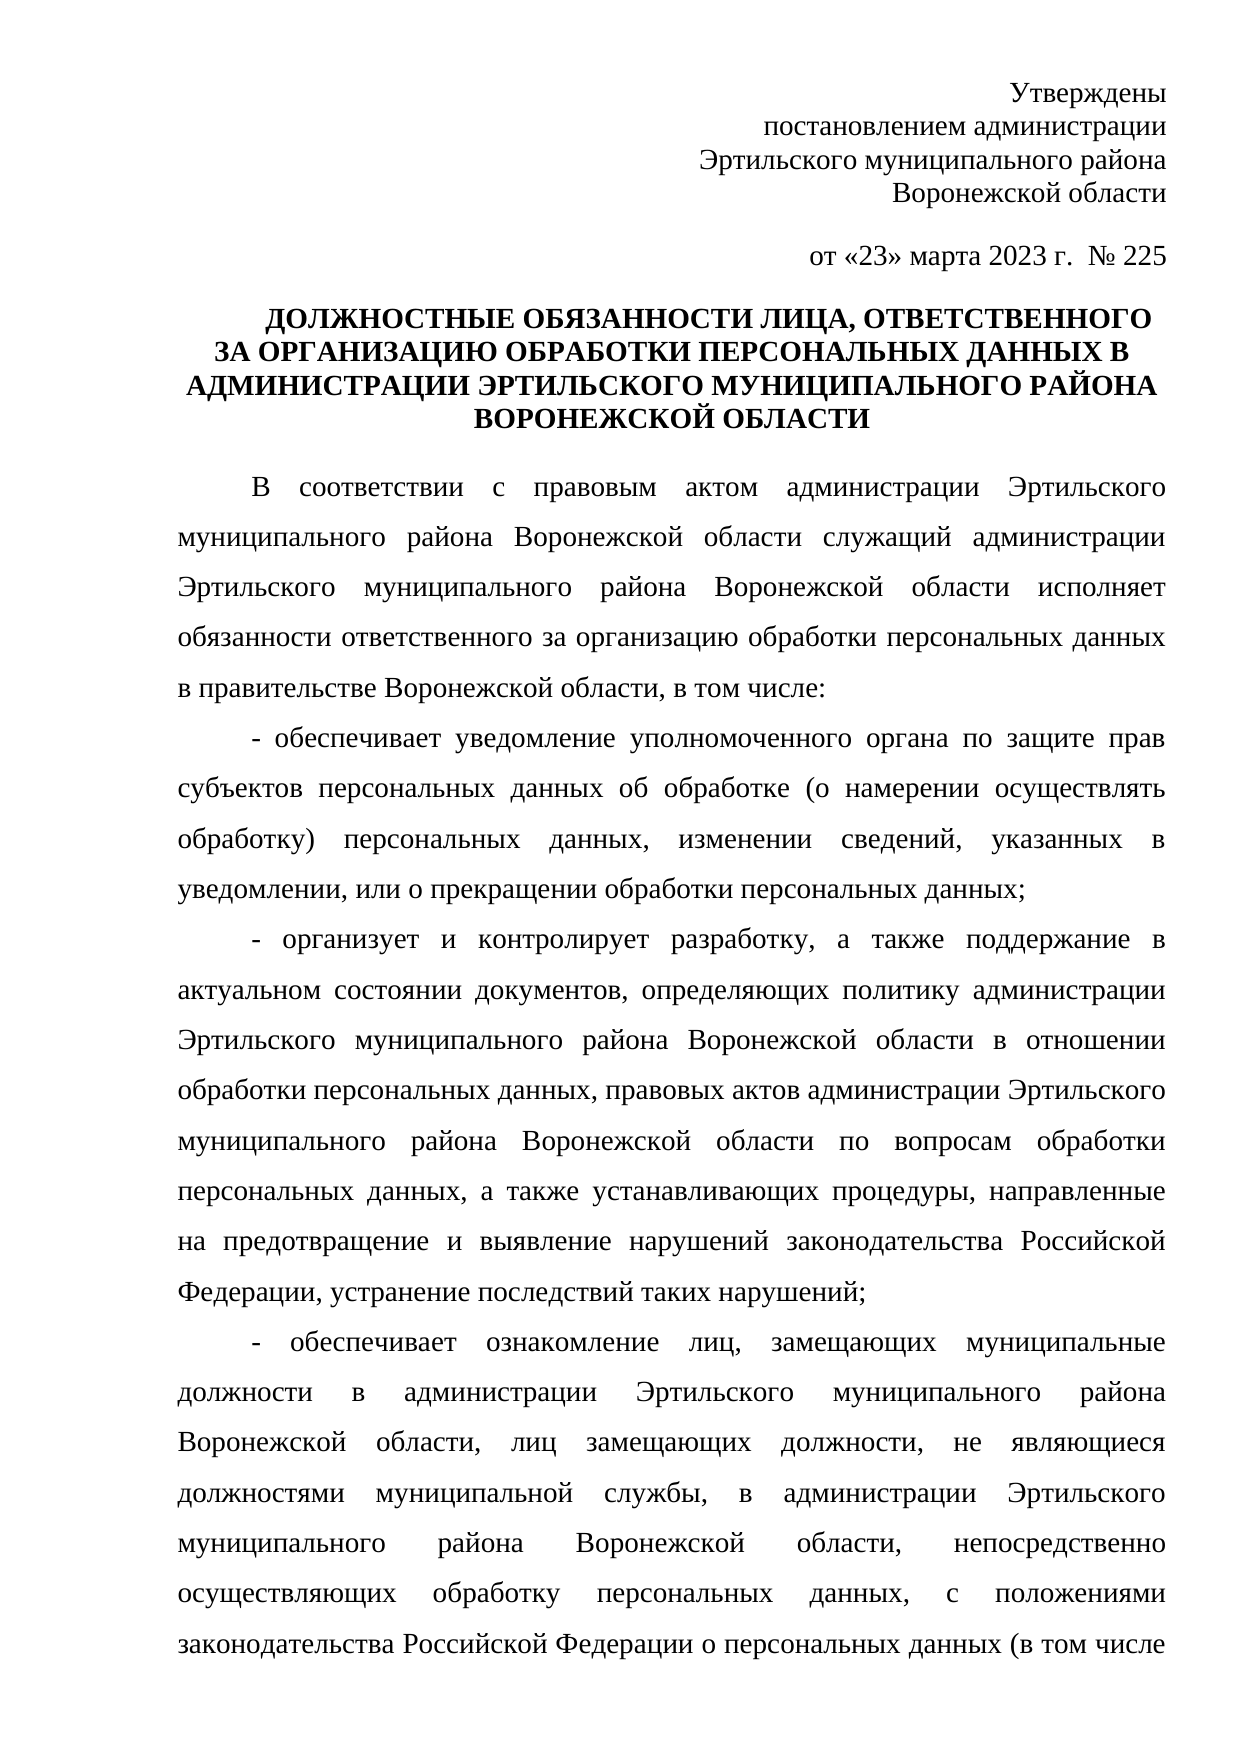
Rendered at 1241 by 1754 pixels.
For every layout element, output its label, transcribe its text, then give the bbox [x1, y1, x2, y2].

text В соответствии с правовым актом администрации Эртильского муниципального района Воронежской области служащий администрации Эртильского муниципального района Воронежской области исполняет обязанности ответственного за организацию обработки персональных данных в правительстве Воронежской области, в том числе: [177, 469, 1167, 703]
title Утверждены [177, 75, 1167, 108]
text ДОЛЖНОСТНЫЕ ОБЯЗАННОСТИ ЛИЦА, ОТВЕТСТВЕННОГО ЗА ОРГАНИЗАЦИЮ ОБРАБОТКИ ПЕРСОНАЛЬНЫХ ДАННЫХ В АДМИНИСТРАЦИИ ЭРТИЛЬСКОГО МУНИЦИПАЛЬНОГО РАЙОНА ВОРОНЕЖСКОЙ ОБЛАСТИ [177, 301, 1167, 435]
text - организует и контролирует разработку, а также поддержание в актуальном состоянии документов, определяющих политику администрации Эртильского муниципального района Воронежской области в отношении обработки персональных данных, правовых актов администрации Эртильского муниципального района Воронежской области по вопросам обработки персональных данных, а также устанавливающих процедуры, направленные на предотвращение и выявление нарушений законодательства Российской Федерации, устранение последствий таких нарушений; [177, 921, 1167, 1307]
text - обеспечивает уведомление уполномоченного органа по защите прав субъектов персональных данных об обработке (о намерении осуществлять обработку) персональных данных, изменении сведений, указанных в уведомлении, или о прекращении обработки персональных данных; [177, 720, 1167, 905]
text постановлением администрации [177, 108, 1167, 142]
text от «23» марта 2023 г. № 225 [177, 238, 1167, 272]
text Эртильского муниципального района [177, 142, 1167, 176]
text Воронежской области [177, 176, 1167, 209]
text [177, 1324, 1167, 1659]
